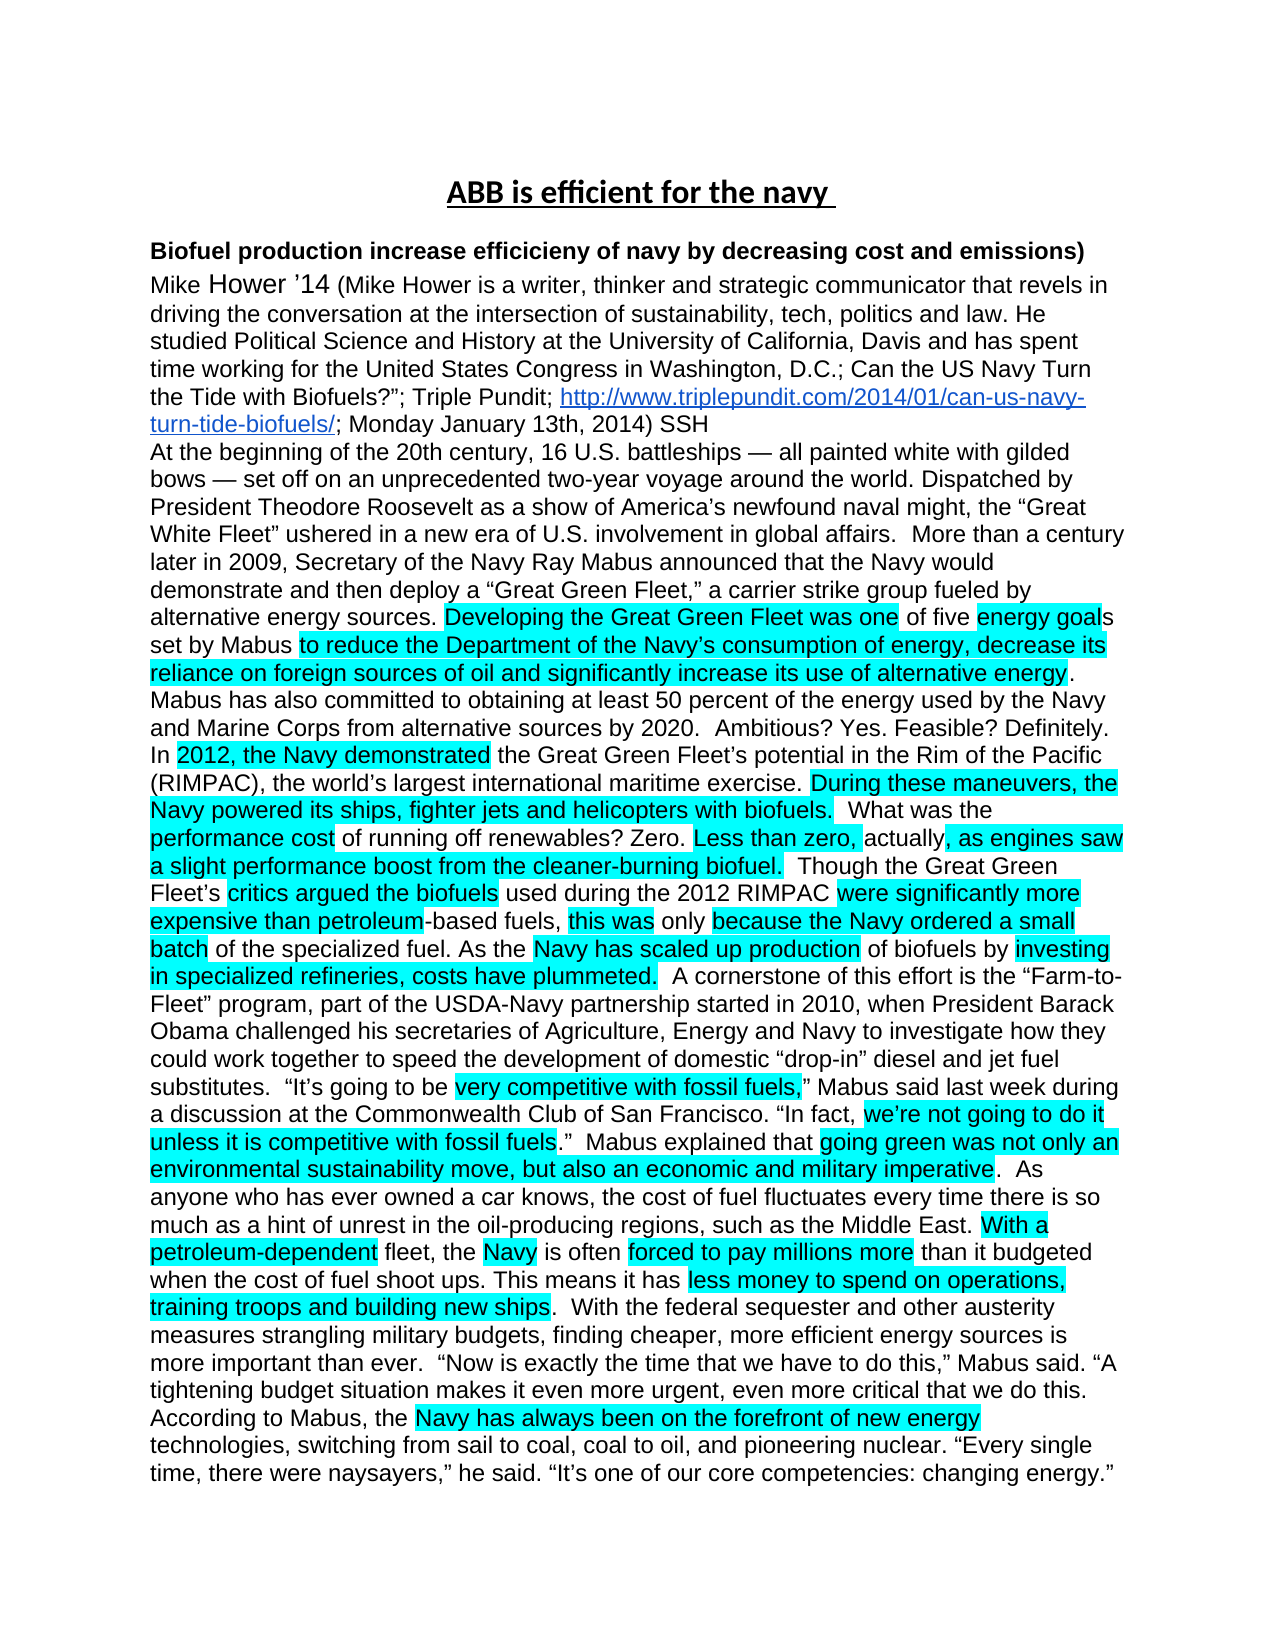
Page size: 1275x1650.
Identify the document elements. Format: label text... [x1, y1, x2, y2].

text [150, 438, 1125, 1487]
text Biofuel production increase efficicieny of navy by decreasing cost and emissions) [150, 237, 1125, 264]
text Mike Hower ’14 (Mike Hower is a writer, thinker and strategic communicator that revels in driving the conversation at the intersection of sustainability, tech, politics and law. He studied Political Science and History at the University of California, Davis and has spent time working for the United States Congress in Washington, D.C.; Can the US Navy Turn the Tide with Biofuels?”; Triple Pundit; http://www.triplepundit.com/2014/01/can-us-navy-turn-tide-biofuels/; Monday January 13th, 2014) SSH [150, 268, 1125, 438]
subtitle ABB is efficient for the navy [150, 171, 1125, 212]
